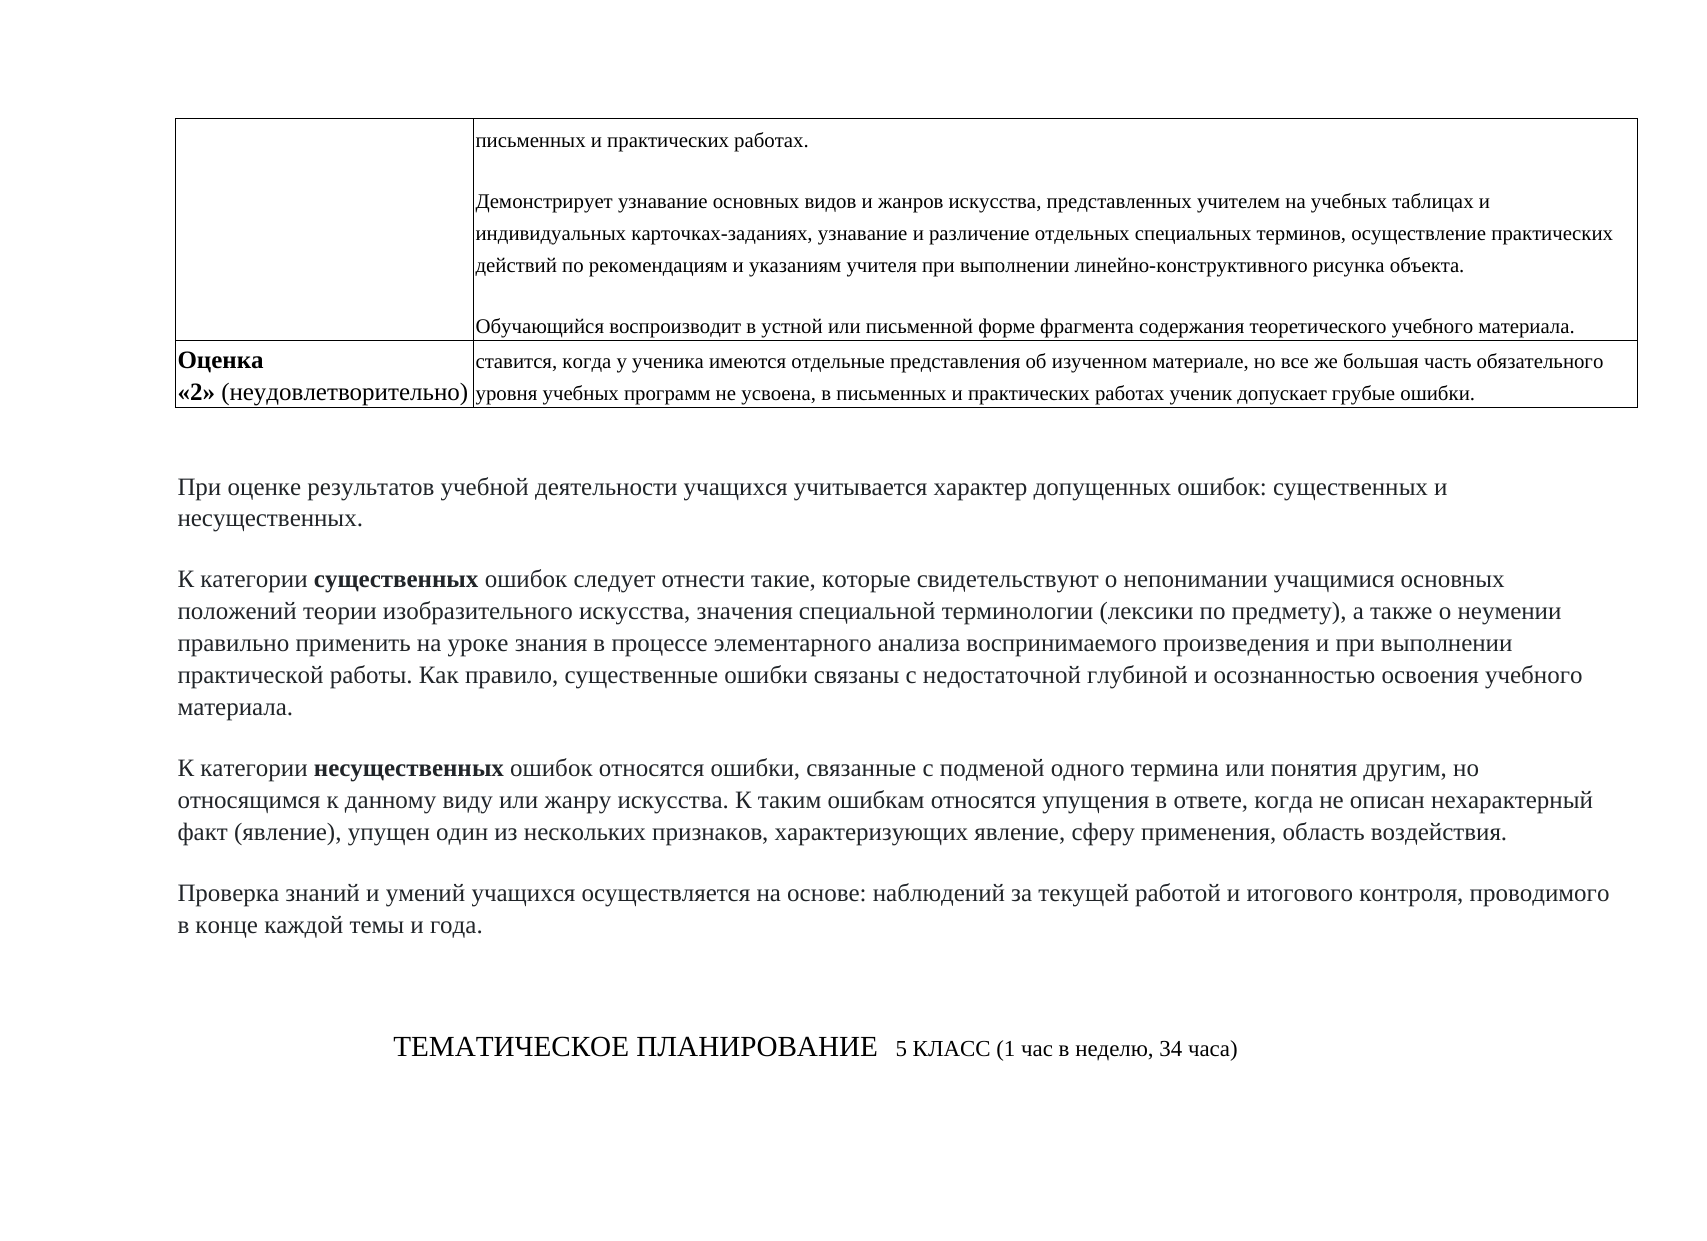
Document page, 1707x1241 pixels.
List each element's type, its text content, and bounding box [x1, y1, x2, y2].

text К категории несущественных ошибок относятся ошибки, связанные с подменой одного термина или понятия другим, но относящимся к данному виду или жанру искусства. К таким ошибкам относятся упущения в ответе, когда не описан нехарактерный факт (явление), упущен один из нескольких признаков, характеризующих явление, сферу применения, область воздействия. [177, 750, 1618, 846]
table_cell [474, 119, 1637, 339]
table_cell Оценка «2» (неудовлетворительно) [176, 341, 473, 407]
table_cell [176, 119, 473, 339]
text При оценке результатов учебной деятельности учащихся учитывается характер допущенных ошибок: существенных и несущественных. [177, 468, 1618, 532]
text К категории существенных ошибок следует отнести такие, которые свидетельствуют о непонимании учащимися основных положений теории изобразительного искусства, значения специальной терминологии (лексики по предмету), а также о неумении правильно применить на уроке знания в процессе элементарного анализа воспринимаемого произведения и при выполнении практической работы. Как правило, существенные ошибки связаны с недостаточной глубиной и осознанностью освоения учебного материала. [177, 561, 1618, 721]
table_cell ставится, когда у ученика имеются отдельные представления об изученном материале, но все же большая часть обязательного уровня учебных программ не усвоена, в письменных и практических работах ученик допускает грубые ошибки. [474, 341, 1637, 407]
text ТЕМАТИЧЕСКОЕ ПЛАНИРОВАНИЕ 5 КЛАСС (1 час в неделю, 34 часа) [188, 1029, 1300, 1062]
text Проверка знаний и умений учащихся осуществляется на основе: наблюдений за текущей работой и итогового контроля, проводимого в конце каждой темы и года. [177, 875, 1618, 938]
